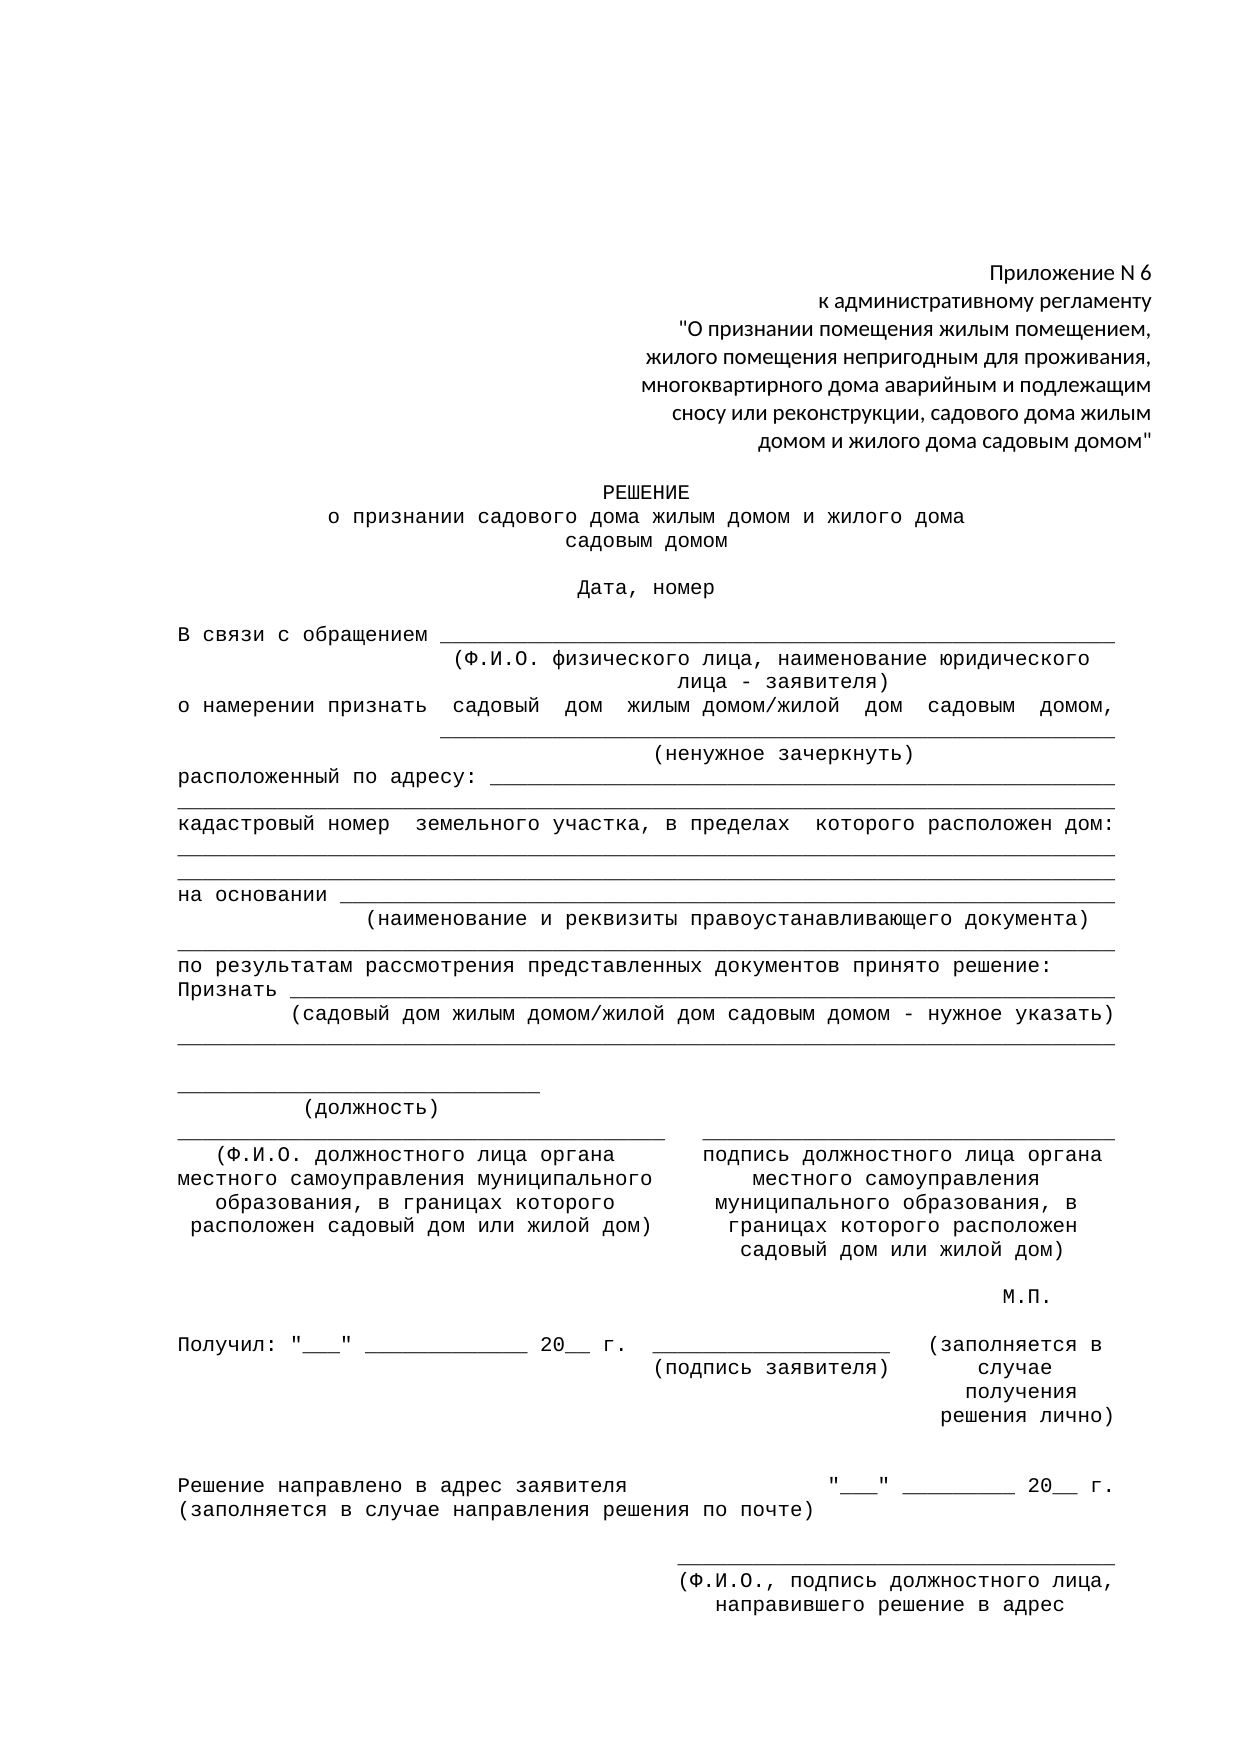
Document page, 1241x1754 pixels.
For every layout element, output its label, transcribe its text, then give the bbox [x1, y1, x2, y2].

text (Ф.И.О., подпись должностного лица, [177, 1570, 1152, 1594]
text лица - заявителя) [177, 672, 1152, 695]
text (должность) [177, 1097, 1152, 1121]
text к административному регламенту [177, 286, 1152, 314]
text жилого помещения непригодным для проживания, [177, 342, 1152, 370]
text местного самоуправления муниципального местного самоуправления [177, 1168, 1152, 1192]
text ___________________________________ [177, 1546, 1152, 1570]
text ___________________________________________________________________________ [177, 932, 1152, 955]
text ___________________________________________________________________________ [177, 790, 1152, 813]
text (садовый дом жилым домом/жилой дом садовым домом - нужное указать) [177, 1003, 1152, 1026]
text "О признании помещения жилым помещением, [177, 314, 1152, 342]
text многоквартирного дома аварийным и подлежащим [177, 370, 1152, 398]
text (наименование и реквизиты правоустанавливающего документа) [177, 908, 1152, 932]
text ______________________________________________________ [177, 719, 1152, 742]
text Приложение N 6 [177, 258, 1152, 286]
text ___________________________________________________________________________ [177, 837, 1152, 861]
text расположен садовый дом или жилой дом) границах которого расположен [177, 1215, 1152, 1239]
text домом и жилого дома садовым домом" [177, 426, 1152, 454]
text (Ф.И.О. физического лица, наименование юридического [177, 648, 1152, 672]
text Получил: "___" _____________ 20__ г. ___________________ (заполняется в [177, 1334, 1152, 1357]
text ___________________________________________________________________________ [177, 861, 1152, 884]
text РЕШЕНИЕ [177, 482, 1152, 506]
text М.П. [177, 1286, 1152, 1310]
text решения лично) [177, 1404, 1152, 1428]
text получения [177, 1381, 1152, 1404]
text В связи с обращением ______________________________________________________ [177, 624, 1152, 648]
text садовым домом [177, 530, 1152, 553]
text (ненужное зачеркнуть) [177, 742, 1152, 766]
text сносу или реконструкции, садового дома жилым [177, 398, 1152, 426]
text садовый дом или жилой дом) [177, 1239, 1152, 1263]
text образования, в границах которого муниципального образования, в [177, 1192, 1152, 1215]
text Дата, номер [177, 577, 1152, 601]
text (подпись заявителя) случае [177, 1357, 1152, 1381]
text (Ф.И.О. должностного лица органа подпись должностного лица органа [177, 1144, 1152, 1168]
text ___________________________________________________________________________ [177, 1026, 1152, 1050]
text о признании садового дома жилым домом и жилого дома [177, 506, 1152, 530]
text кадастровый номер земельного участка, в пределах которого расположен дом: [177, 813, 1152, 837]
text направившего решение в адрес [177, 1594, 1152, 1617]
text Решение направлено в адрес заявителя "___" _________ 20__ г. [177, 1476, 1152, 1499]
text _______________________________________ _________________________________ [177, 1121, 1152, 1144]
text расположенный по адресу: __________________________________________________ [177, 766, 1152, 790]
text Признать __________________________________________________________________ [177, 979, 1152, 1003]
text (заполняется в случае направления решения по почте) [177, 1499, 1152, 1523]
text о намерении признать садовый дом жилым домом/жилой дом садовым домом, [177, 695, 1152, 719]
text на основании ______________________________________________________________ [177, 884, 1152, 908]
text _____________________________ [177, 1073, 1152, 1097]
text по результатам рассмотрения представленных документов принято решение: [177, 955, 1152, 979]
